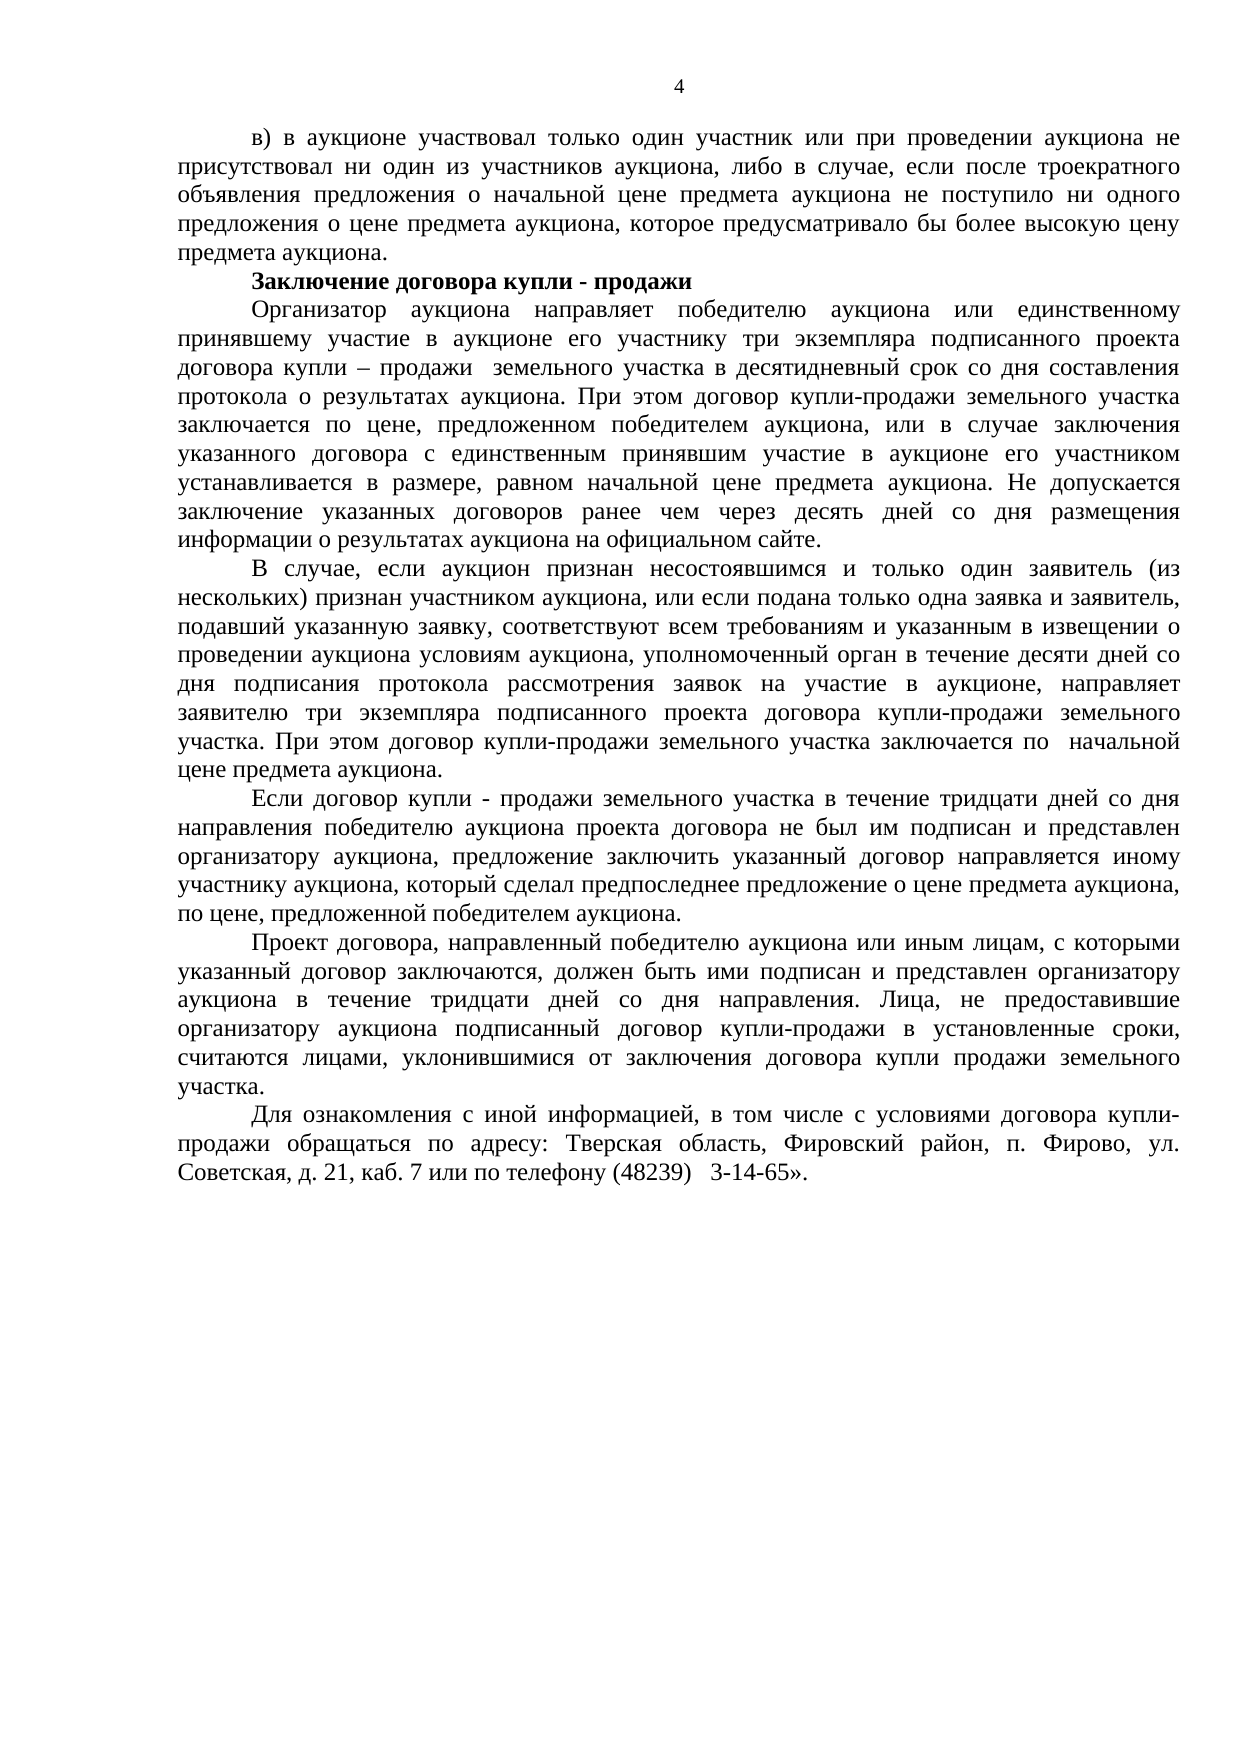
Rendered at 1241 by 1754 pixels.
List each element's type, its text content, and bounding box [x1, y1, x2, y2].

text в) в аукционе участвовал только один участник или при проведении аукциона не присутствовал ни один из участников аукциона, либо в случае, если после троекратного объявления предложения о начальной цене предмета аукциона не поступило ни одного предложения о цене предмета аукциона, которое предусматривало бы более высокую цену предмета аукциона. [177, 122, 1181, 266]
text Если договор купли - продажи земельного участка в течение тридцати дней со дня направления победителю аукциона проекта договора не был им подписан и представлен организатору аукциона, предложение заключить указанный договор направляется иному участнику аукциона, который сделал предпоследнее предложение о цене предмета аукциона, по цене, предложенной победителем аукциона. [177, 783, 1181, 927]
text Для ознакомления с иной информацией, в том числе с условиями договора купли-продажи обращаться по адресу: Тверская область, Фировский район, п. Фирово, ул. Советская, д. 21, каб. 7 или по телефону (48239) 3-14-65». [177, 1099, 1181, 1186]
text Проект договора, направленный победителю аукциона или иным лицам, с которыми указанный договор заключаются, должен быть ими подписан и представлен организатору аукциона в течение тридцати дней со дня направления. Лица, не предоставившие организатору аукциона подписанный договор купли-продажи в установленные сроки, считаются лицами, уклонившимися от заключения договора купли продажи земельного участка. [177, 927, 1181, 1099]
text Заключение договора купли - продажи [177, 266, 1181, 294]
text В случае, если аукцион признан несостоявшимся и только один заявитель (из нескольких) признан участником аукциона, или если подана только одна заявка и заявитель, подавший указанную заявку, соответствуют всем требованиям и указанным в извещении о проведении аукциона условиям аукциона, уполномоченный орган в течение десяти дней со дня подписания протокола рассмотрения заявок на участие в аукционе, направляет заявителю три экземпляра подписанного проекта договора купли-продажи земельного участка. При этом договор купли-продажи земельного участка заключается по начальной цене предмета аукциона. [177, 553, 1181, 783]
text Организатор аукциона направляет победителю аукциона или единственному принявшему участие в аукционе его участнику три экземпляра подписанного проекта договора купли – продажи земельного участка в десятидневный срок со дня составления протокола о результатах аукциона. При этом договор купли-продажи земельного участка заключается по цене, предложенном победителем аукциона, или в случае заключения указанного договора с единственным принявшим участие в аукционе его участником устанавливается в размере, равном начальной цене предмета аукциона. Не допускается заключение указанных договоров ранее чем через десять дней со дня размещения информации о результатах аукциона на официальном сайте. [177, 294, 1181, 553]
